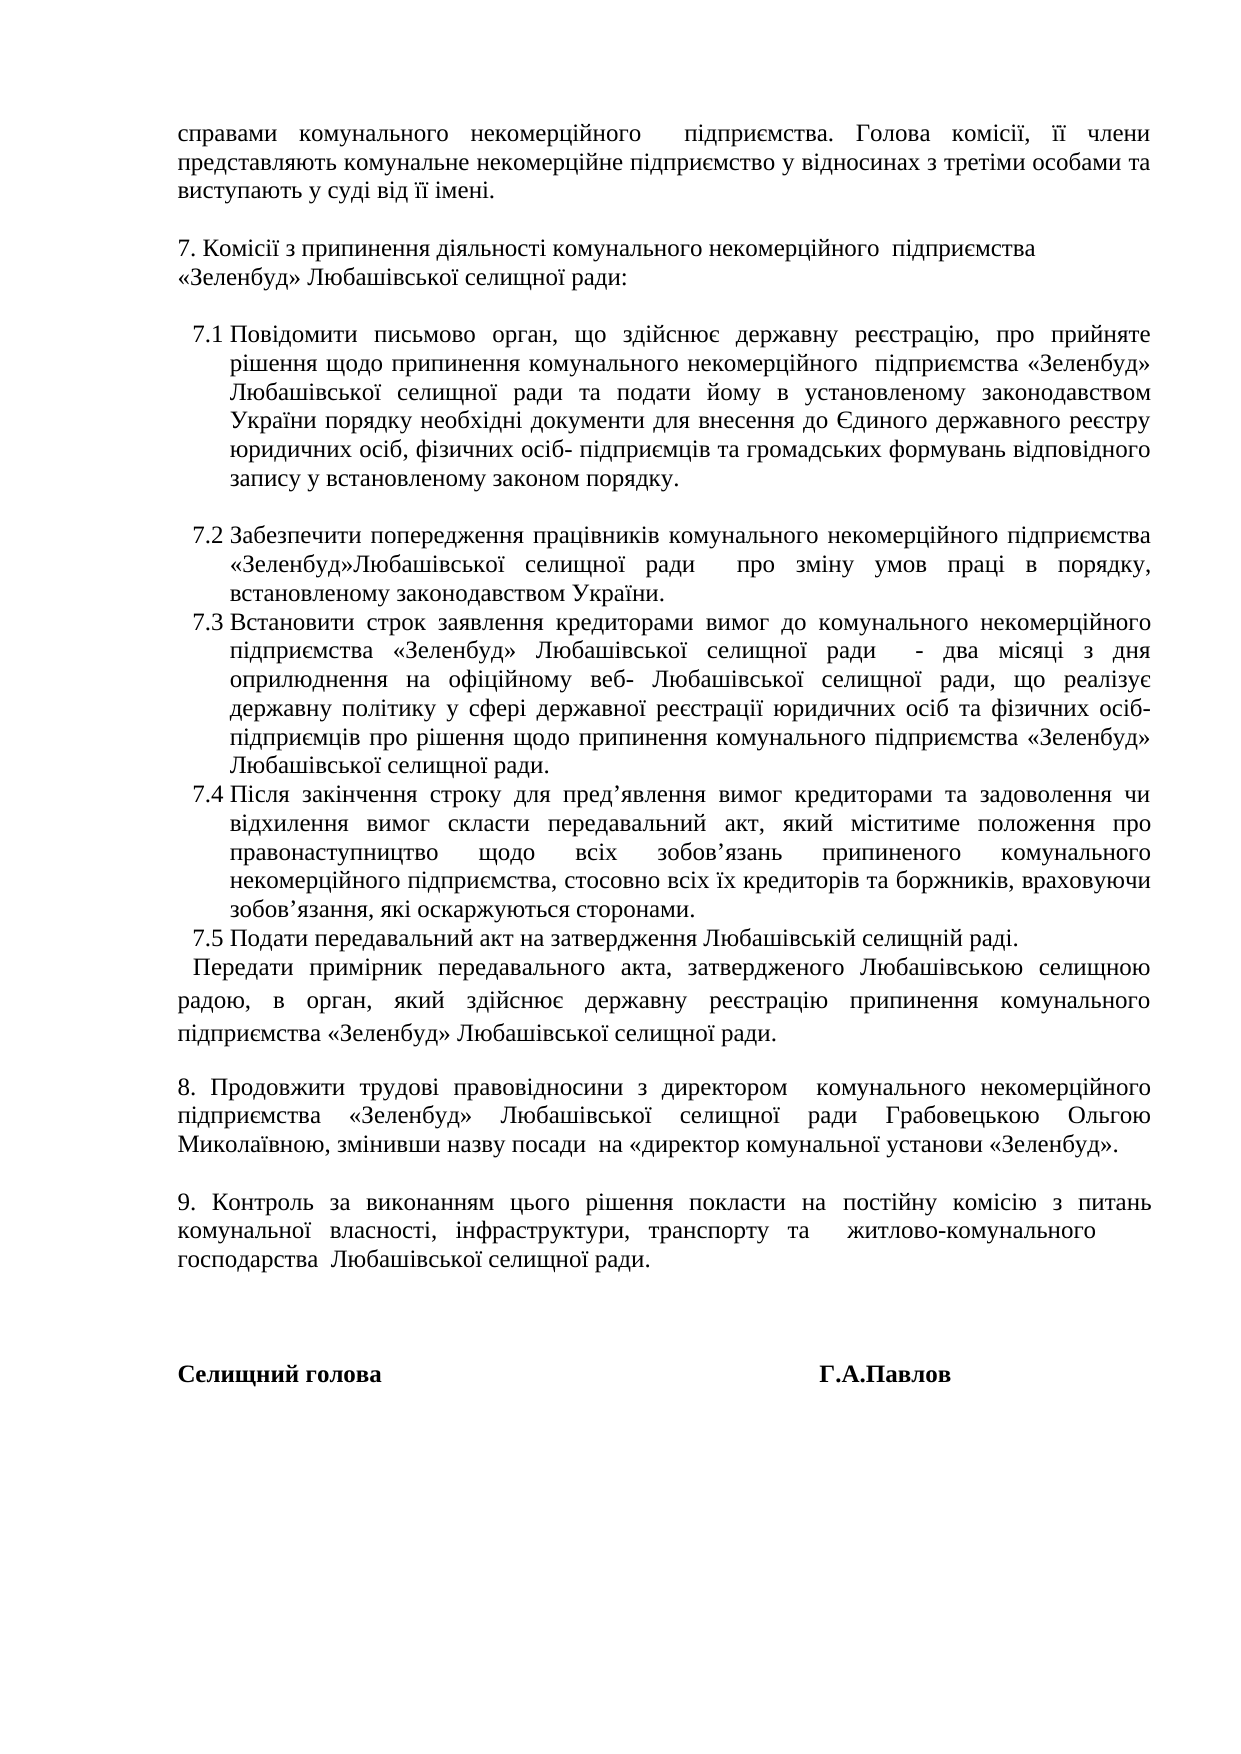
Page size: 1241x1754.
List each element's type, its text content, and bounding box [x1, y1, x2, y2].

list Після закінчення строку для пред’явлення вимог кредиторами та задоволення чи відхилення вимог скласти передавальний акт, який міститиме положення про правонаступництво щодо всіх зобов’язань припиненого комунального некомерційного підприємства, стосовно всіх їх кредиторів та боржників, враховуючи зобов’язання, які оскаржуються сторонами. [192, 779, 1152, 923]
text Передати примірник передавального акта, затвердженого Любашівською селищною радою, в орган, який здійснює державну реєстрацію припинення комунального підприємства «Зеленбуд» Любашівської селищної ради. [177, 952, 1152, 1047]
text 8. Продовжити трудові правовідносини з директором комунального некомерційного підприємства «Зеленбуд» Любашівської селищної ради Грабовецькою Ольгою Миколаївною, змінивши назву посади на «директор комунальної установи «Зеленбуд». [177, 1072, 1152, 1158]
list Забезпечити попередження працівників комунального некомерційного підприємства «Зеленбуд»Любашівської селищної ради про зміну умов праці в порядку, встановленому законодавством України. [192, 521, 1152, 607]
list Подати передавальний акт на затвердження Любашівській селищній раді. [192, 923, 1152, 952]
text Селищний голова Г.А.Павлов [177, 1359, 1152, 1388]
list Встановити строк заявлення кредиторами вимог до комунального некомерційного підприємства «Зеленбуд» Любашівської селищної ради - два місяці з дня оприлюднення на офіційному веб- Любашівської селищної ради, що реалізує державну політику у сфері державної реєстрації юридичних осіб та фізичних осіб-підприємців про рішення щодо припинення комунального підприємства «Зеленбуд» Любашівської селищної ради. [192, 607, 1152, 779]
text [177, 118, 1152, 204]
text 7. Комісії з припинення діяльності комунального некомерційного підприємства «Зеленбуд» Любашівської селищної ради: [177, 233, 1152, 291]
text 9. Контроль за виконанням цього рішення покласти на постійну комісію з питань комунальної власності, інфраструктури, транспорту та житлово-комунального господарства Любашівської селищної ради. [177, 1187, 1152, 1273]
list Повідомити письмово орган, що здійснює державну реєстрацію, про прийняте рішення щодо припинення комунального некомерційного підприємства «Зеленбуд» Любашівської селищної ради та подати йому в установленому законодавством України порядку необхідні документи для внесення до Єдиного державного реєстру юридичних осіб, фізичних осіб- підприємців та громадських формувань відповідного запису у встановленому законом порядку. [192, 319, 1152, 492]
